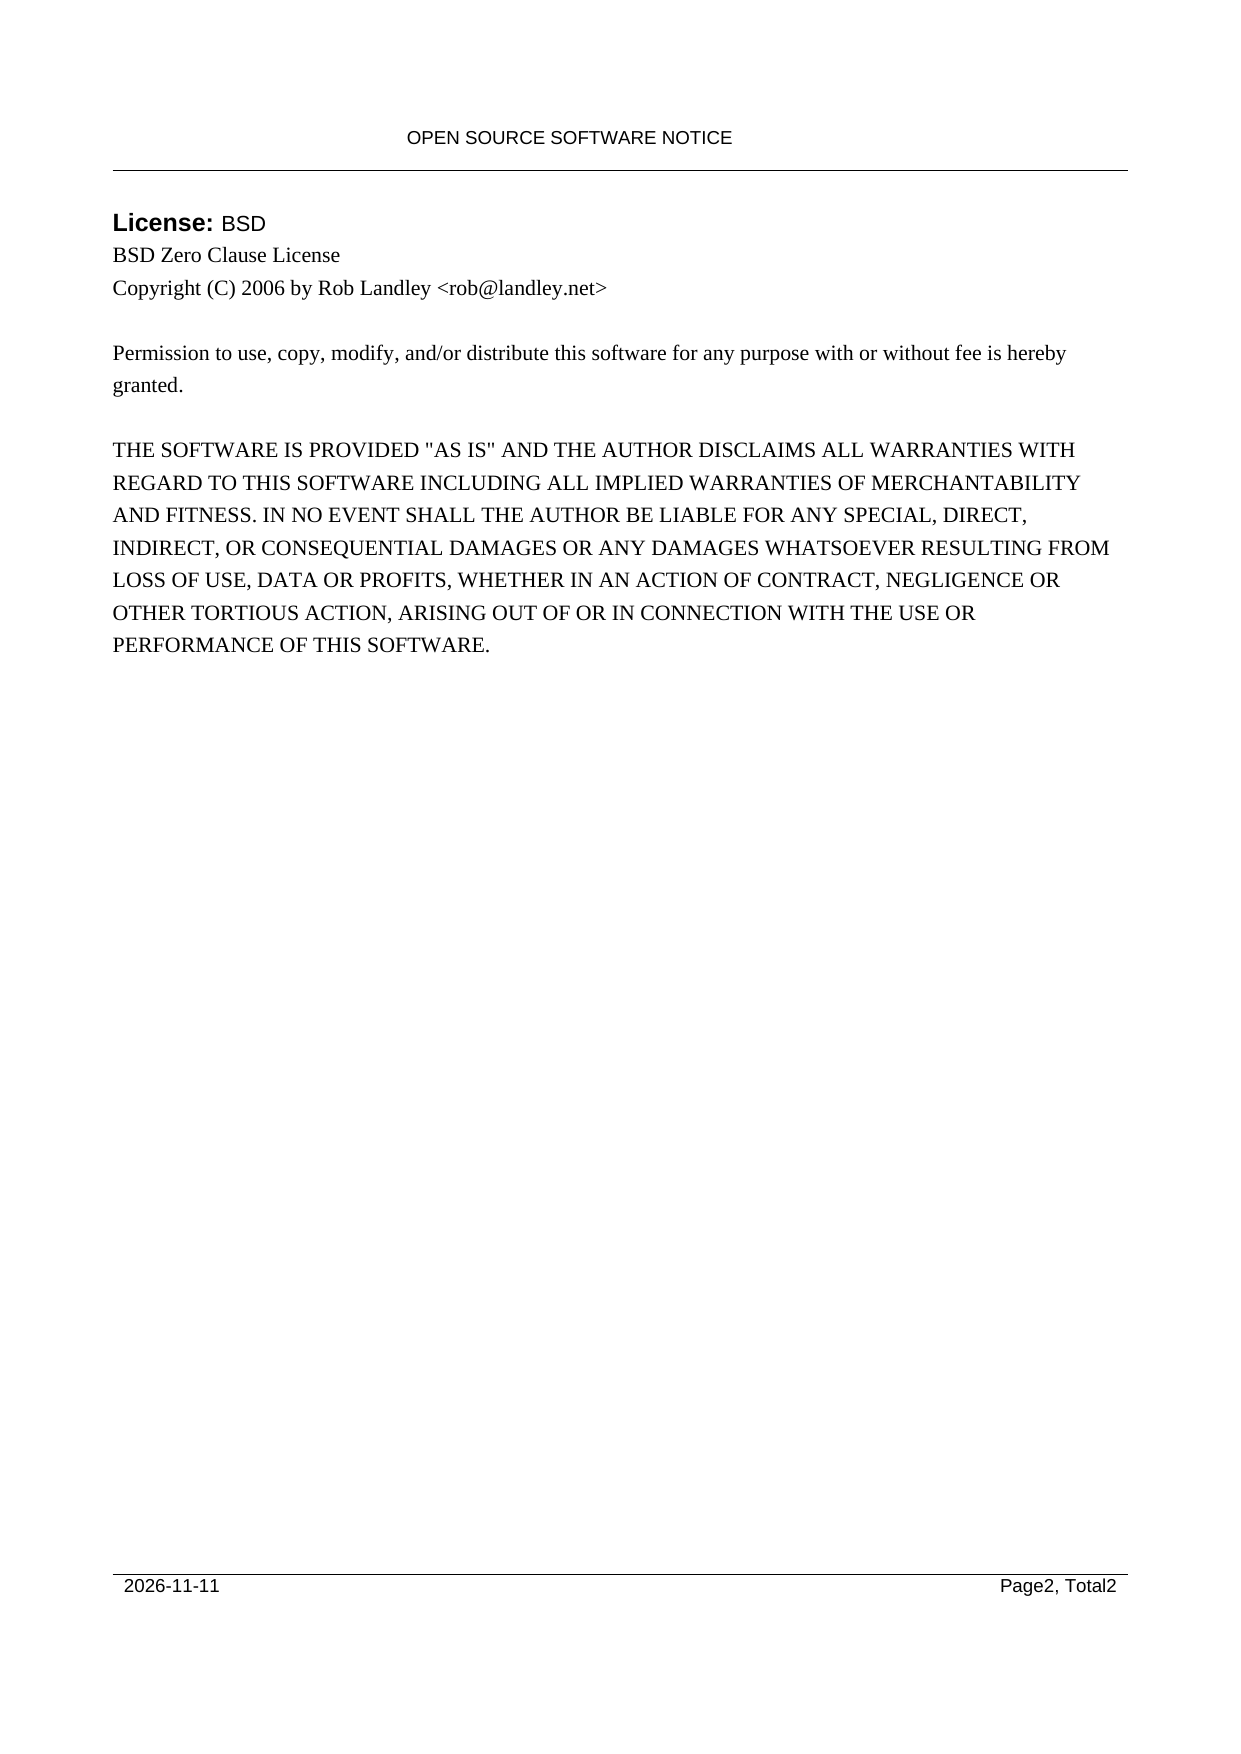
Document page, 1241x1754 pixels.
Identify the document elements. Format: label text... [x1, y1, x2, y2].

text BSD Zero Clause License Copyright (C) 2006 by Rob Landley <rob@landley.net> Permission to use, copy, modify, and/or distribute this software for any purpose with or without fee is hereby granted. THE SOFTWARE IS PROVIDED "AS IS" AND THE AUTHOR DISCLAIMS ALL WARRANTIES WITH REGARD TO THIS SOFTWARE INCLUDING ALL IMPLIED WARRANTIES OF MERCHANTABILITY AND FITNESS. IN NO EVENT SHALL THE AUTHOR BE LIABLE FOR ANY SPECIAL, DIRECT, INDIRECT, OR CONSEQUENTIAL DAMAGES OR ANY DAMAGES WHATSOEVER RESULTING FROM LOSS OF USE, DATA OR PROFITS, WHETHER IN AN ACTION OF CONTRACT, NEGLIGENCE OR OTHER TORTIOUS ACTION, ARISING OUT OF OR IN CONNECTION WITH THE USE OR PERFORMANCE OF THIS SOFTWARE. [112, 239, 1128, 694]
text License: BSD [112, 206, 1128, 239]
